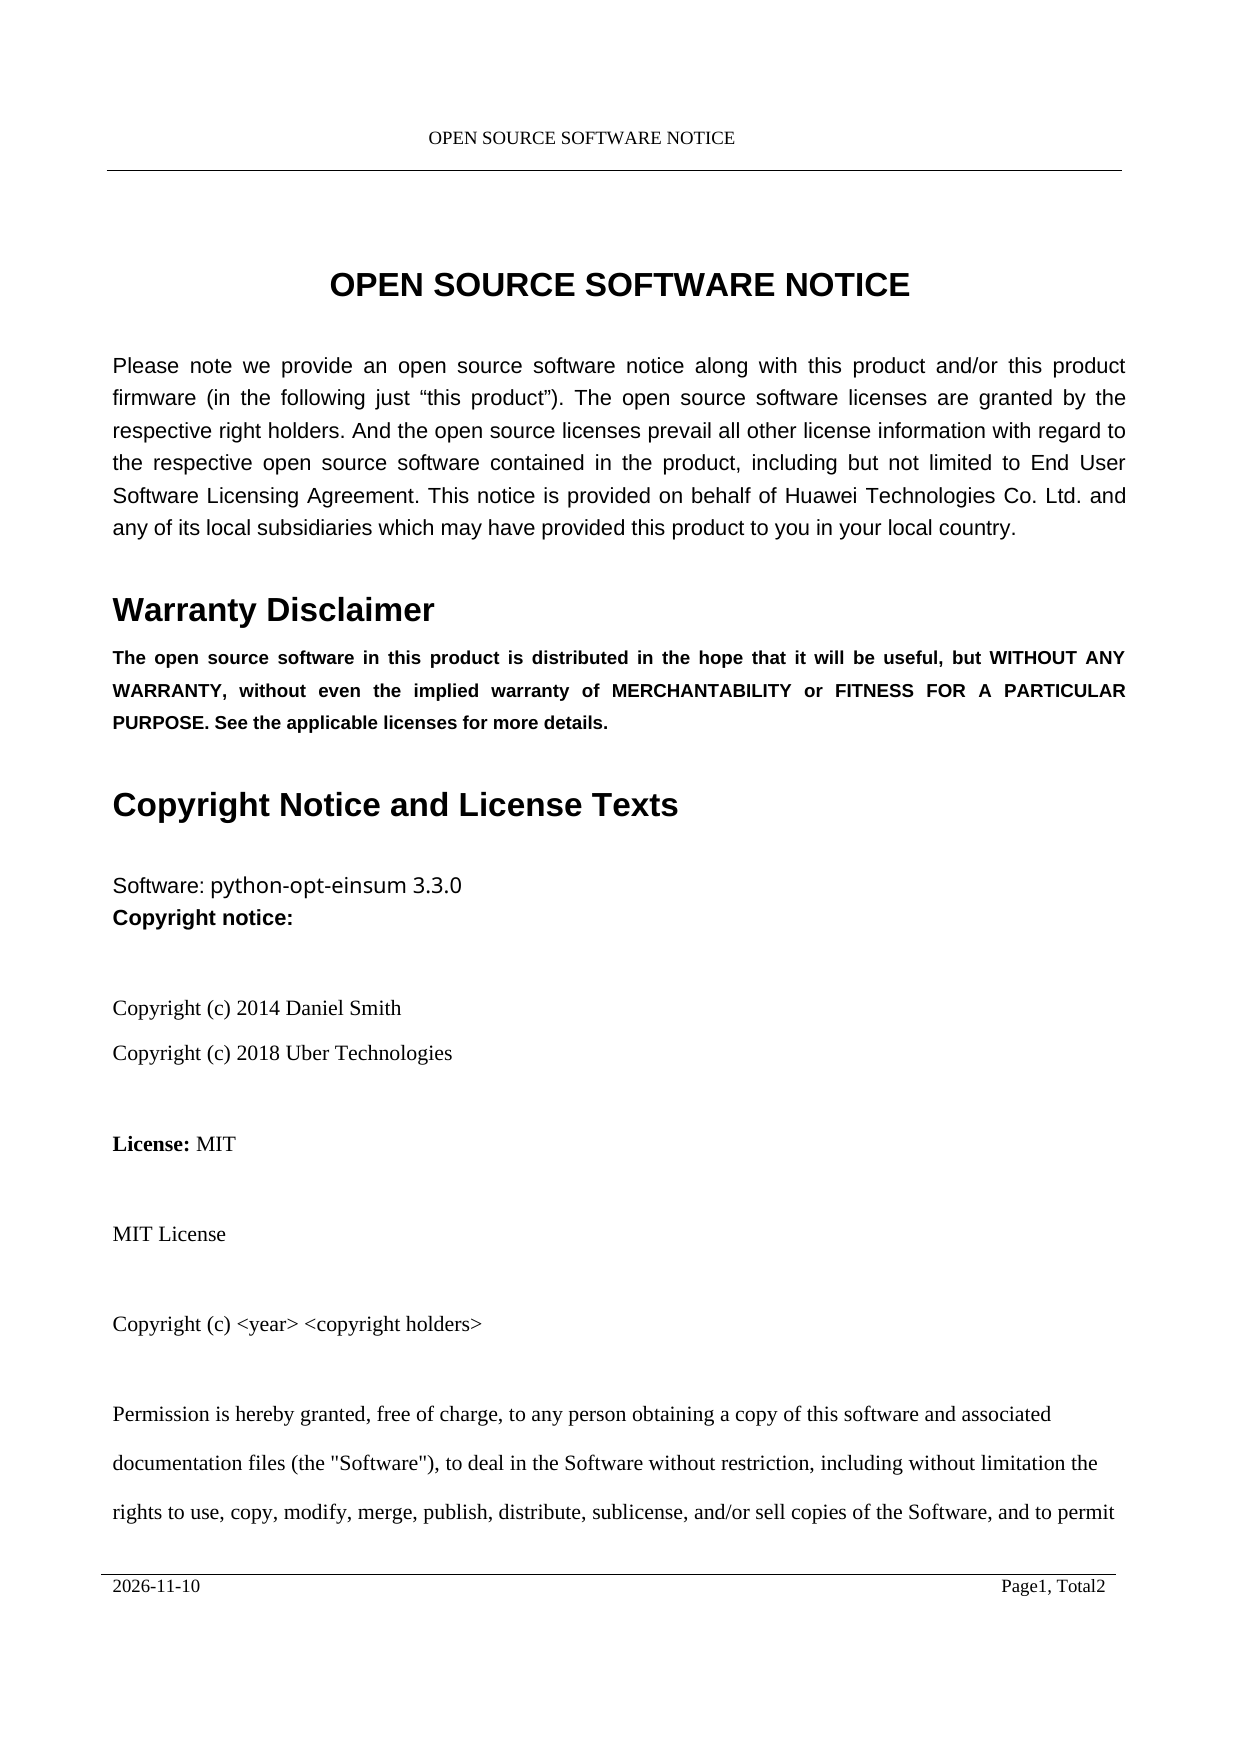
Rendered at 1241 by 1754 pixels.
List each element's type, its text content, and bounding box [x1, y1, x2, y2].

text OPEN SOURCE SOFTWARE NOTICE [112, 251, 1128, 316]
text Copyright (c) 2014 Daniel Smith [112, 992, 1128, 1024]
text MIT License [112, 1217, 1128, 1250]
text License: MIT [112, 1127, 1128, 1159]
text Please note we provide an open source software notice along with this product and/or this product firmware (in the following just “this product”). The open source software licenses are granted by the respective right holders. And the open source licenses prevail all other license information with regard to the respective open source software contained in the product, including but not limited to End User Software Licensing Agreement. This notice is provided on behalf of Huawei Technologies Co. Ltd. and any of its local subsidiaries which may have provided this product to you in your local country. [112, 349, 1128, 544]
text Software: python-opt-einsum 3.3.0 [112, 869, 1128, 901]
text The open source software in this product is distributed in the hope that it will be useful, but WITHOUT ANY WARRANTY, without even the implied warranty of MERCHANTABILITY or FITNESS FOR A PARTICULAR PURPOSE. See the applicable licenses for more details. [112, 641, 1128, 739]
text Warranty Disclaimer [112, 576, 1128, 641]
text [112, 1398, 1128, 1528]
text Copyright (c) <year> <copyright holders> [112, 1307, 1128, 1340]
text Copyright Notice and License Texts [112, 771, 1128, 836]
text Copyright (c) 2018 Uber Technologies [112, 1037, 1128, 1069]
text Copyright notice: [112, 901, 1128, 934]
